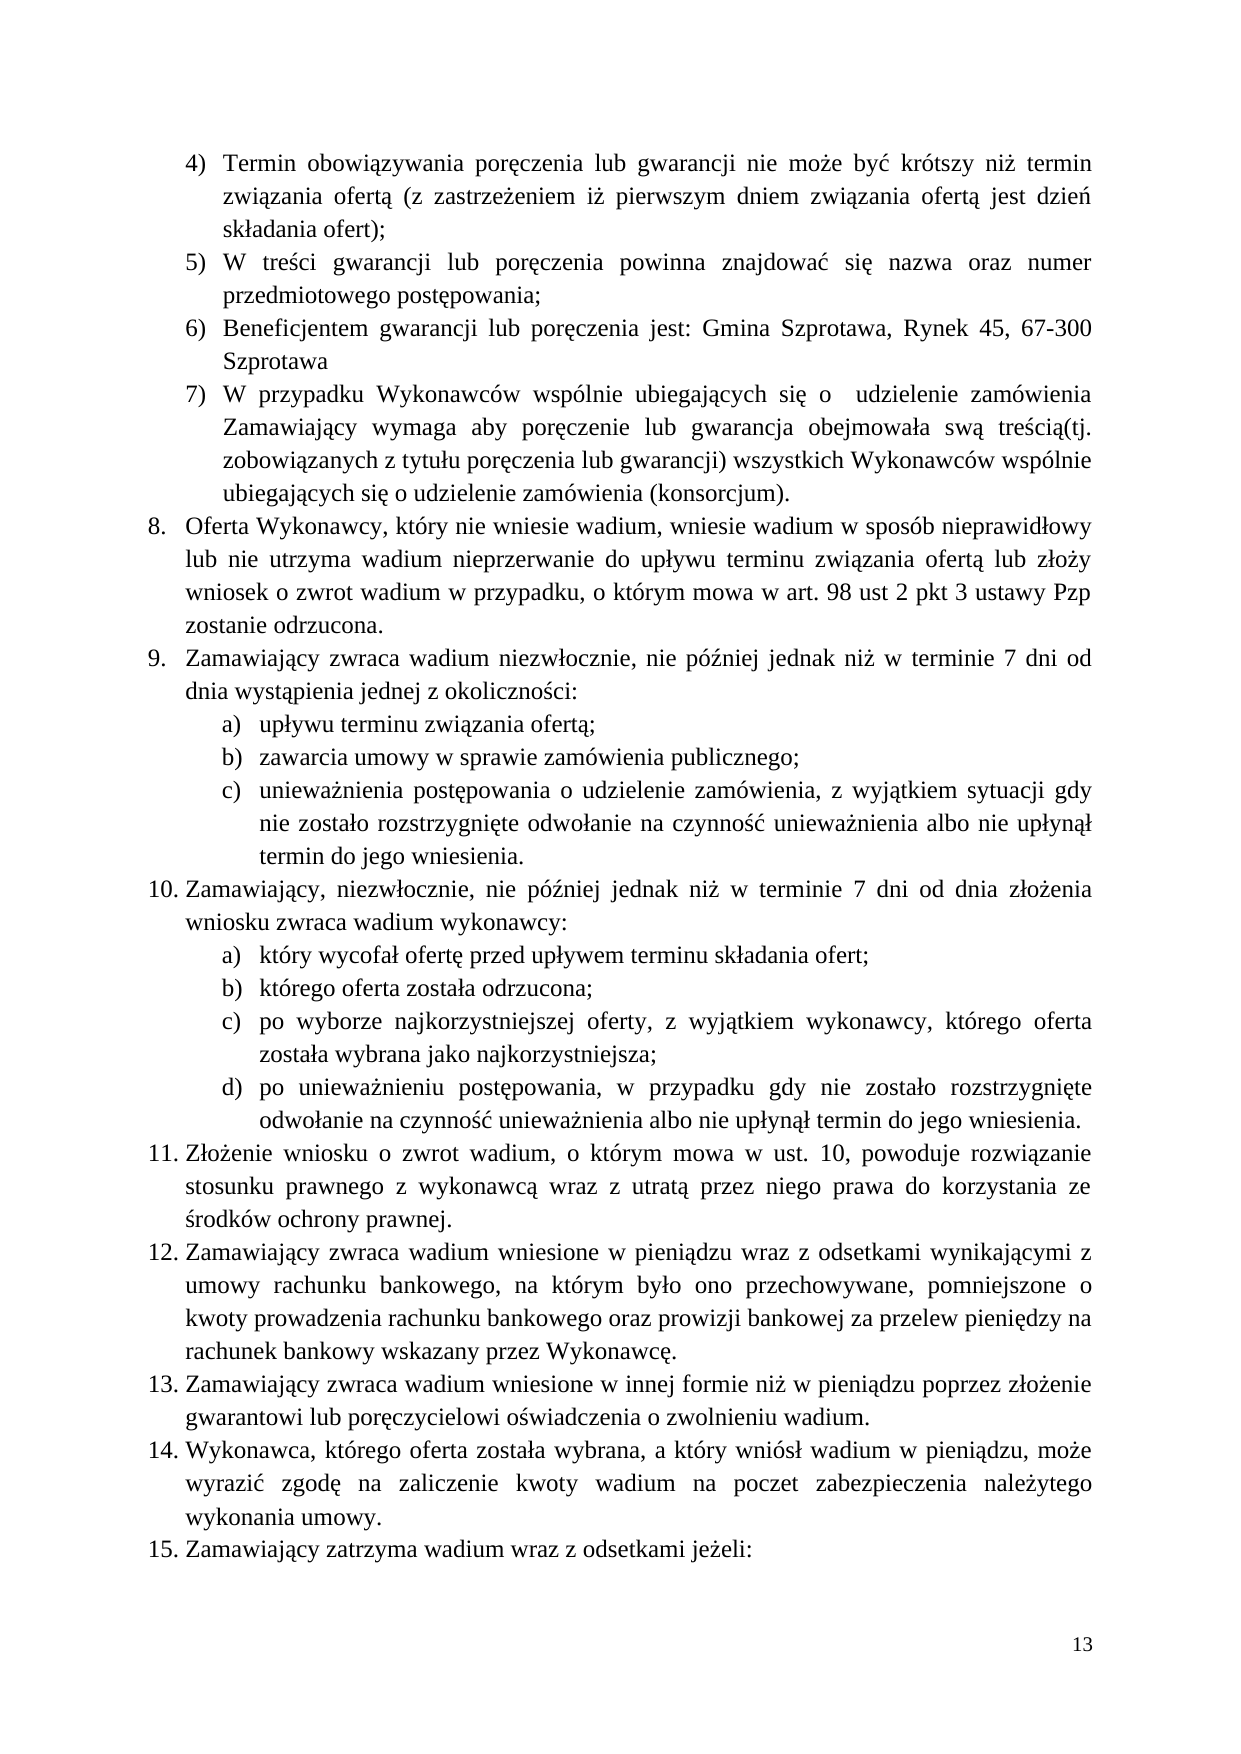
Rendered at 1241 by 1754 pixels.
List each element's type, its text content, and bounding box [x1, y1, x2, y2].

list Zamawiający zwraca wadium wniesione w innej formie niż w pieniądzu poprzez złożenie gwarantowi lub poręczycielowi oświadczenia o zwolnieniu wadium. [148, 1369, 1092, 1431]
list Beneficjentem gwarancji lub poręczenia jest: Gmina Szprotawa, Rynek 45, 67-300 Szprotawa [185, 313, 1092, 374]
list W przypadku Wykonawców wspólnie ubiegających się o udzielenie zamówienia Zamawiający wymaga aby poręczenie lub gwarancja obejmowała swą treścią(tj. zobowiązanych z tytułu poręczenia lub gwarancji) wszystkich Wykonawców wspólnie ubiegających się o udzielenie zamówienia (konsorcjum). [185, 379, 1092, 507]
list Zamawiający, niezwłocznie, nie później jednak niż w terminie 7 dni od dnia złożenia wniosku zwraca wadium wykonawcy: [148, 874, 1092, 936]
list upływu terminu związania ofertą; [222, 709, 1092, 738]
list unieważnienia postępowania o udzielenie zamówienia, z wyjątkiem sytuacji gdy nie zostało rozstrzygnięte odwołanie na czynność unieważnienia albo nie upłynął termin do jego wniesienia. [222, 775, 1092, 870]
list którego oferta została odrzucona; [222, 973, 1092, 1002]
list Zamawiający zatrzyma wadium wraz z odsetkami jeżeli: [148, 1534, 1092, 1563]
list Zamawiający zwraca wadium wniesione w pieniądzu wraz z odsetkami wynikającymi z umowy rachunku bankowego, na którym było ono przechowywane, pomniejszone o kwoty prowadzenia rachunku bankowego oraz prowizji bankowej za przelew pieniędzy na rachunek bankowy wskazany przez Wykonawcę. [148, 1237, 1092, 1365]
list W treści gwarancji lub poręczenia powinna znajdować się nazwa oraz numer przedmiotowego postępowania; [185, 247, 1092, 308]
list Zamawiający zwraca wadium niezwłocznie, nie później jednak niż w terminie 7 dni od dnia wystąpienia jednej z okoliczności: [148, 643, 1092, 705]
list Termin obowiązywania poręczenia lub gwarancji nie może być krótszy niż termin związania ofertą (z zastrzeżeniem iż pierwszym dniem związania ofertą jest dzień składania ofert); [185, 148, 1092, 242]
list zawarcia umowy w sprawie zamówienia publicznego; [222, 742, 1092, 771]
list po unieważnieniu postępowania, w przypadku gdy nie zostało rozstrzygnięte odwołanie na czynność unieważnienia albo nie upłynął termin do jego wniesienia. [222, 1072, 1092, 1134]
list po wyborze najkorzystniejszej oferty, z wyjątkiem wykonawcy, którego oferta została wybrana jako najkorzystniejsza; [222, 1006, 1092, 1068]
list Złożenie wniosku o zwrot wadium, o którym mowa w ust. 10, powoduje rozwiązanie stosunku prawnego z wykonawcą wraz z utratą przez niego prawa do korzystania ze środków ochrony prawnej. [148, 1138, 1092, 1233]
list Wykonawca, którego oferta została wybrana, a który wniósł wadium w pieniądzu, może wyrazić zgodę na zaliczenie kwoty wadium na poczet zabezpieczenia należytego wykonania umowy. [148, 1436, 1092, 1530]
list Oferta Wykonawcy, który nie wniesie wadium, wniesie wadium w sposób nieprawidłowy lub nie utrzyma wadium nieprzerwanie do upływu terminu związania ofertą lub złoży wniosek o zwrot wadium w przypadku, o którym mowa w art. 98 ust 2 pkt 3 ustawy Pzp zostanie odrzucona. [148, 511, 1092, 639]
list który wycofał ofertę przed upływem terminu składania ofert; [222, 940, 1092, 969]
